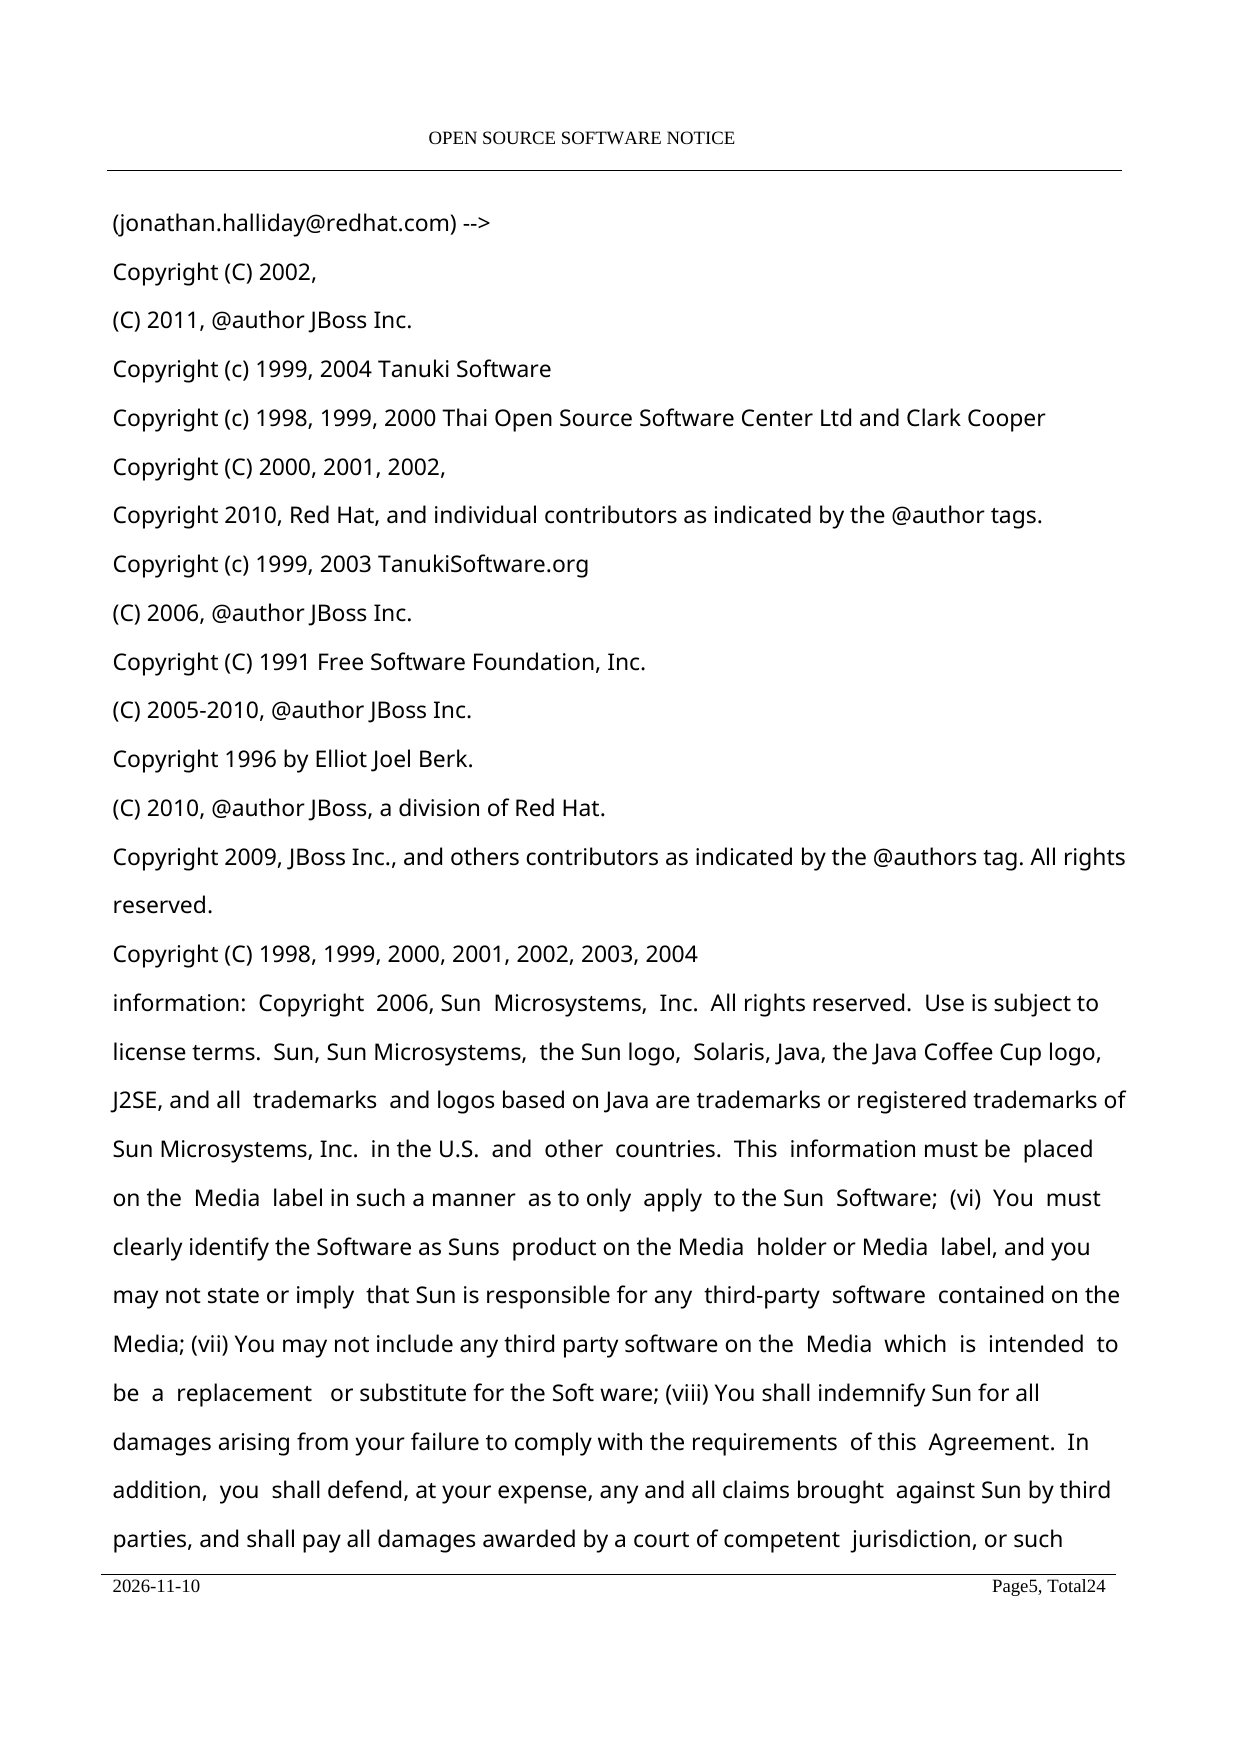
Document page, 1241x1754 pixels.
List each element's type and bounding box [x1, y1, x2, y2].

text [112, 206, 1128, 1555]
